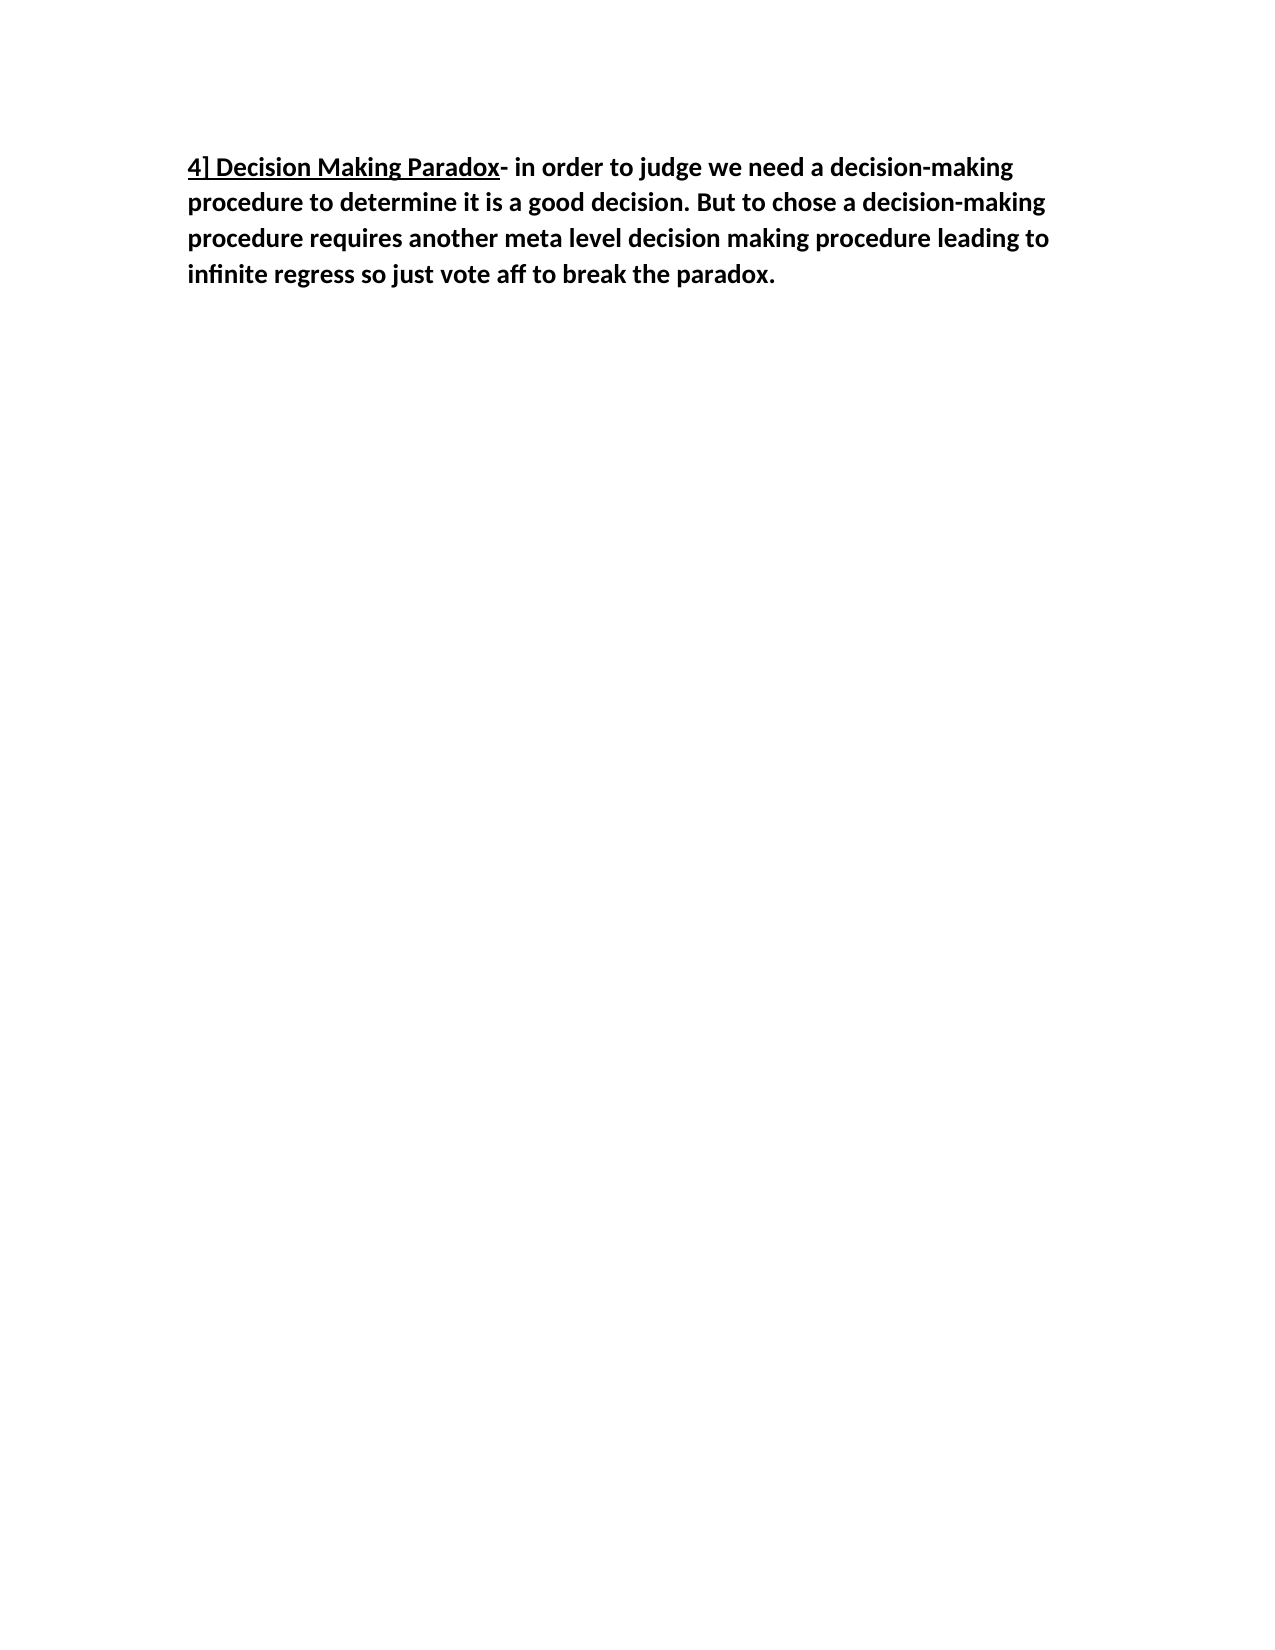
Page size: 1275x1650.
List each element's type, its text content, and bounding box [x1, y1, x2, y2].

subtitle 4] Decision Making Paradox- in order to judge we need a decision-making procedure to determine it is a good decision. But to chose a decision-making procedure requires another meta level decision making procedure leading to infinite regress so just vote aff to break the paradox. [187, 150, 1087, 290]
